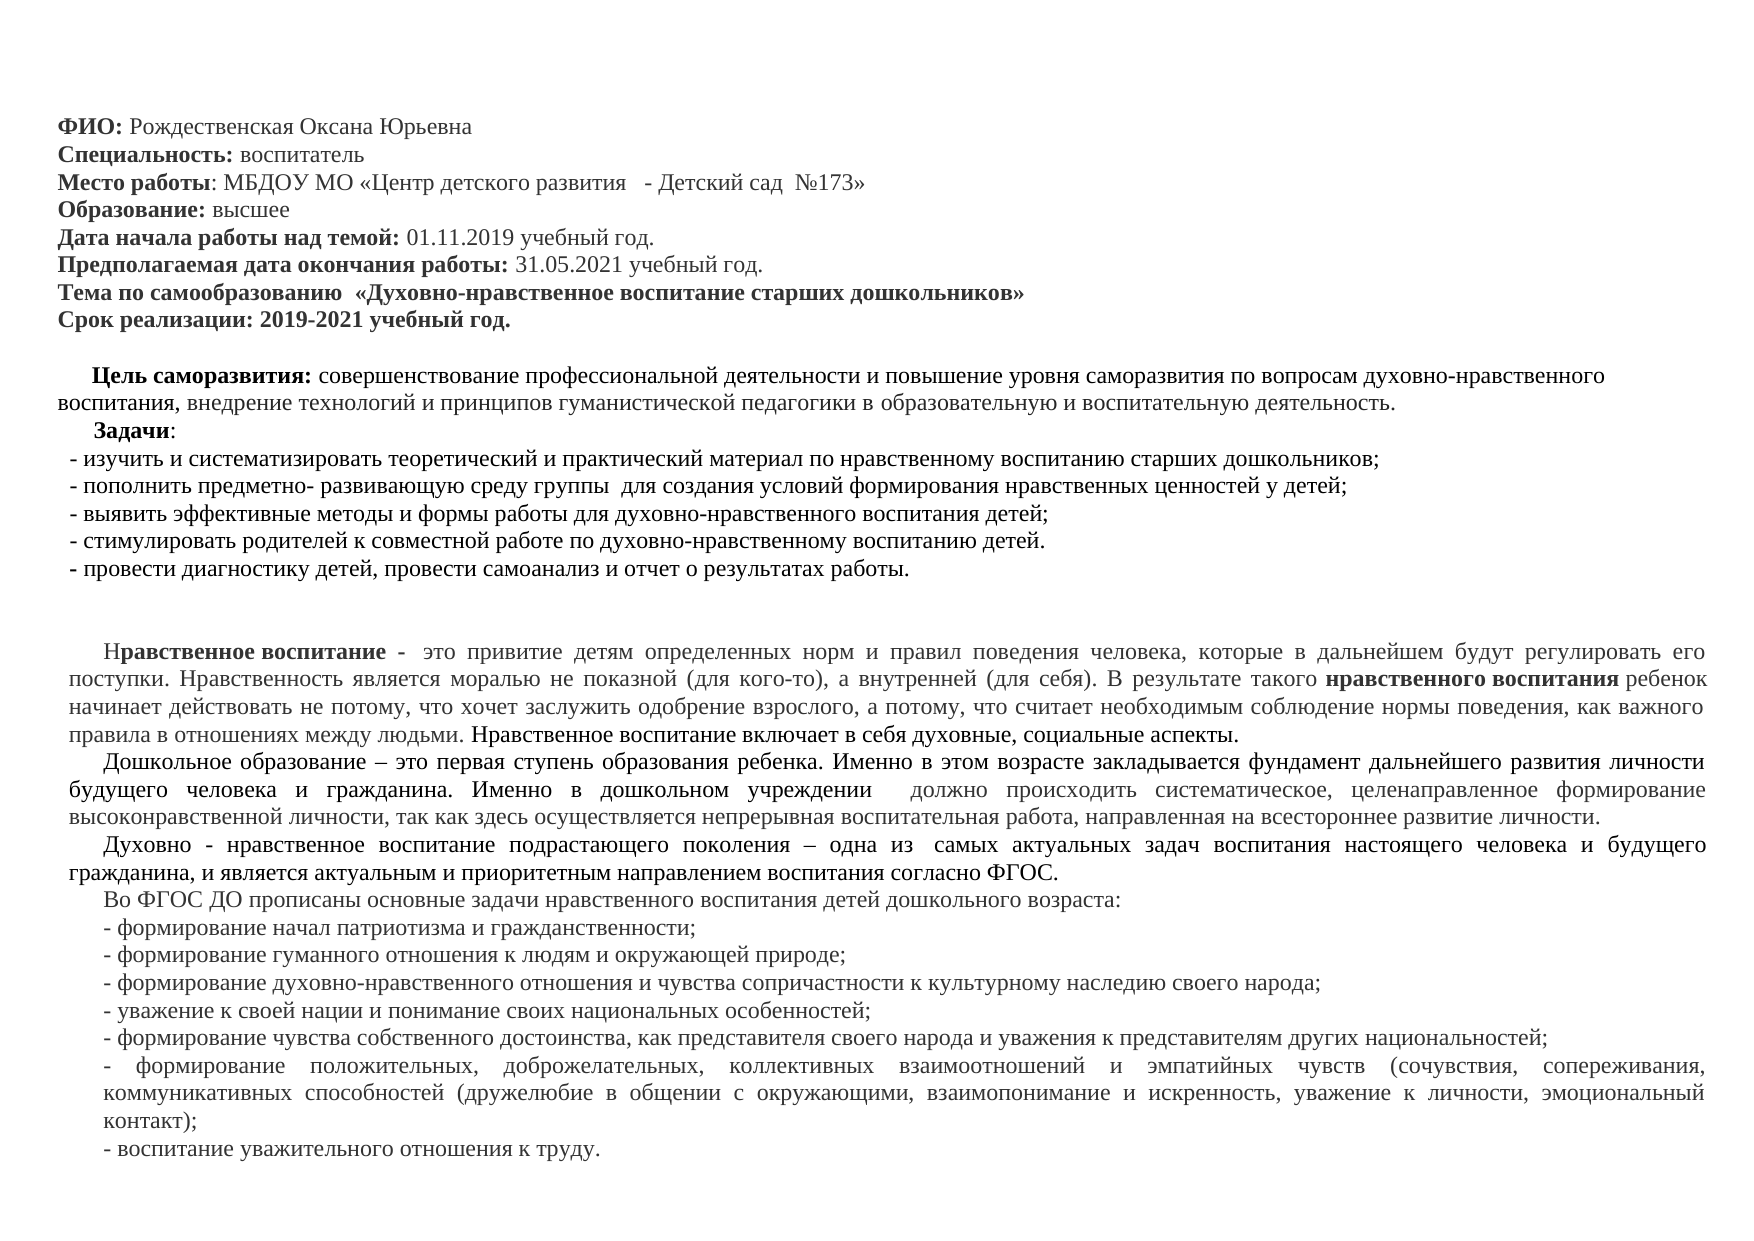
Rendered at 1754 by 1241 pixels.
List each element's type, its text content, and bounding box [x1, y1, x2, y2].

text - пополнить предметно- развивающую среду группы для создания условий формирования нравственных ценностей у детей; [57, 471, 1707, 499]
text - формирование чувства собственного достоинства, как представителя своего народа и уважения к представителям других национальностей; [103, 1023, 1707, 1051]
text Специальность: воспитатель [57, 140, 1707, 167]
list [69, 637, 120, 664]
text - воспитание уважительного отношения к труду. [103, 1134, 1707, 1161]
text Образование: высшее [57, 195, 1707, 223]
text Задачи: [57, 416, 1707, 443]
text - провести диагностику детей, провести самоанализ и отчет о результатах работы. [57, 554, 1707, 582]
text - формирование духовно-нравственного отношения и чувства сопричастности к культурному наследию своего народа; [103, 968, 1707, 996]
text - изучить и систематизировать теоретический и практический материал по нравственному воспитанию старших дошкольников; [57, 443, 1707, 471]
list Духовно - нравственное воспитание подрастающего поколения – одна из самых актуальных задач воспитания настоящего человека и будущего гражданина, и является актуальным и приоритетным направлением воспитания согласно ФГОС. [69, 830, 1707, 885]
list Нравственное воспитание - это привитие детям определенных норм и правил поведения человека, которые в дальнейшем будут регулировать его поступки. Нравственность является моралью не показной (для кого-то), а внутренней (для себя). В результате такого нравственного воспитания ребенок начинает действовать не потому, что хочет заслужить одобрение взрослого, а потому, что считает необходимым соблюдение нормы поведения, как важного правила в отношениях между людьми. Нравственное воспитание включает в себя духовные, социальные аспекты. [69, 719, 1707, 747]
text - стимулировать родителей к совместной работе по духовно-нравственному воспитанию детей. [57, 526, 1707, 554]
text - формирование гуманного отношения к людям и окружающей природе; [103, 940, 1707, 968]
text Предполагаемая дата окончания работы: 31.05.2021 учебный год. [57, 250, 1707, 278]
text Тема по самообразованию «Духовно-нравственное воспитание старших дошкольников» [57, 278, 1707, 306]
text Место работы: МБДОУ МО «Центр детского развития - Детский сад №173» [57, 167, 1707, 195]
text Дата начала работы над темой: 01.11.2019 учебный год. [57, 223, 1707, 250]
text Цель саморазвития: совершенствование профессиональной деятельности и повышение уровня саморазвития по вопросам духовно-нравственного воспитания, внедрение технологий и принципов гуманистической педагогики в образовательную и воспитательную деятельность. [57, 361, 1707, 416]
text ФИО: Рождественская Оксана Юрьевна [57, 112, 1707, 140]
text - формирование положительных, доброжелательных, коллективных взаимоотношений и эмпатийных чувств (сочувствия, сопереживания, коммуникативных способностей (дружелюбие в общении с окружающими, взаимопонимание и искренность, уважение к личности, эмоциональный контакт); [103, 1051, 1707, 1134]
list Дошкольное образование – это первая ступень образования ребенка. Именно в этом возрасте закладывается фундамент дальнейшего развития личности будущего человека и гражданина. Именно в дошкольном учреждении должно происходить систематическое, целенаправленное формирование высоконравственной личности, так как здесь осуществляется непрерывная воспитательная работа, направленная на всестороннее развитие личности. [69, 747, 1707, 830]
text - уважение к своей нации и понимание своих национальных особенностей; [103, 996, 1707, 1023]
text Во ФГОС ДО прописаны основные задачи нравственного воспитания детей дошкольного возраста: [69, 885, 1707, 913]
text - формирование начал патриотизма и гражданственности; [103, 913, 1707, 940]
text - выявить эффективные методы и формы работы для духовно-нравственного воспитания детей; [57, 499, 1707, 526]
text Срок реализации: 2019-2021 учебный год. [57, 306, 1707, 333]
